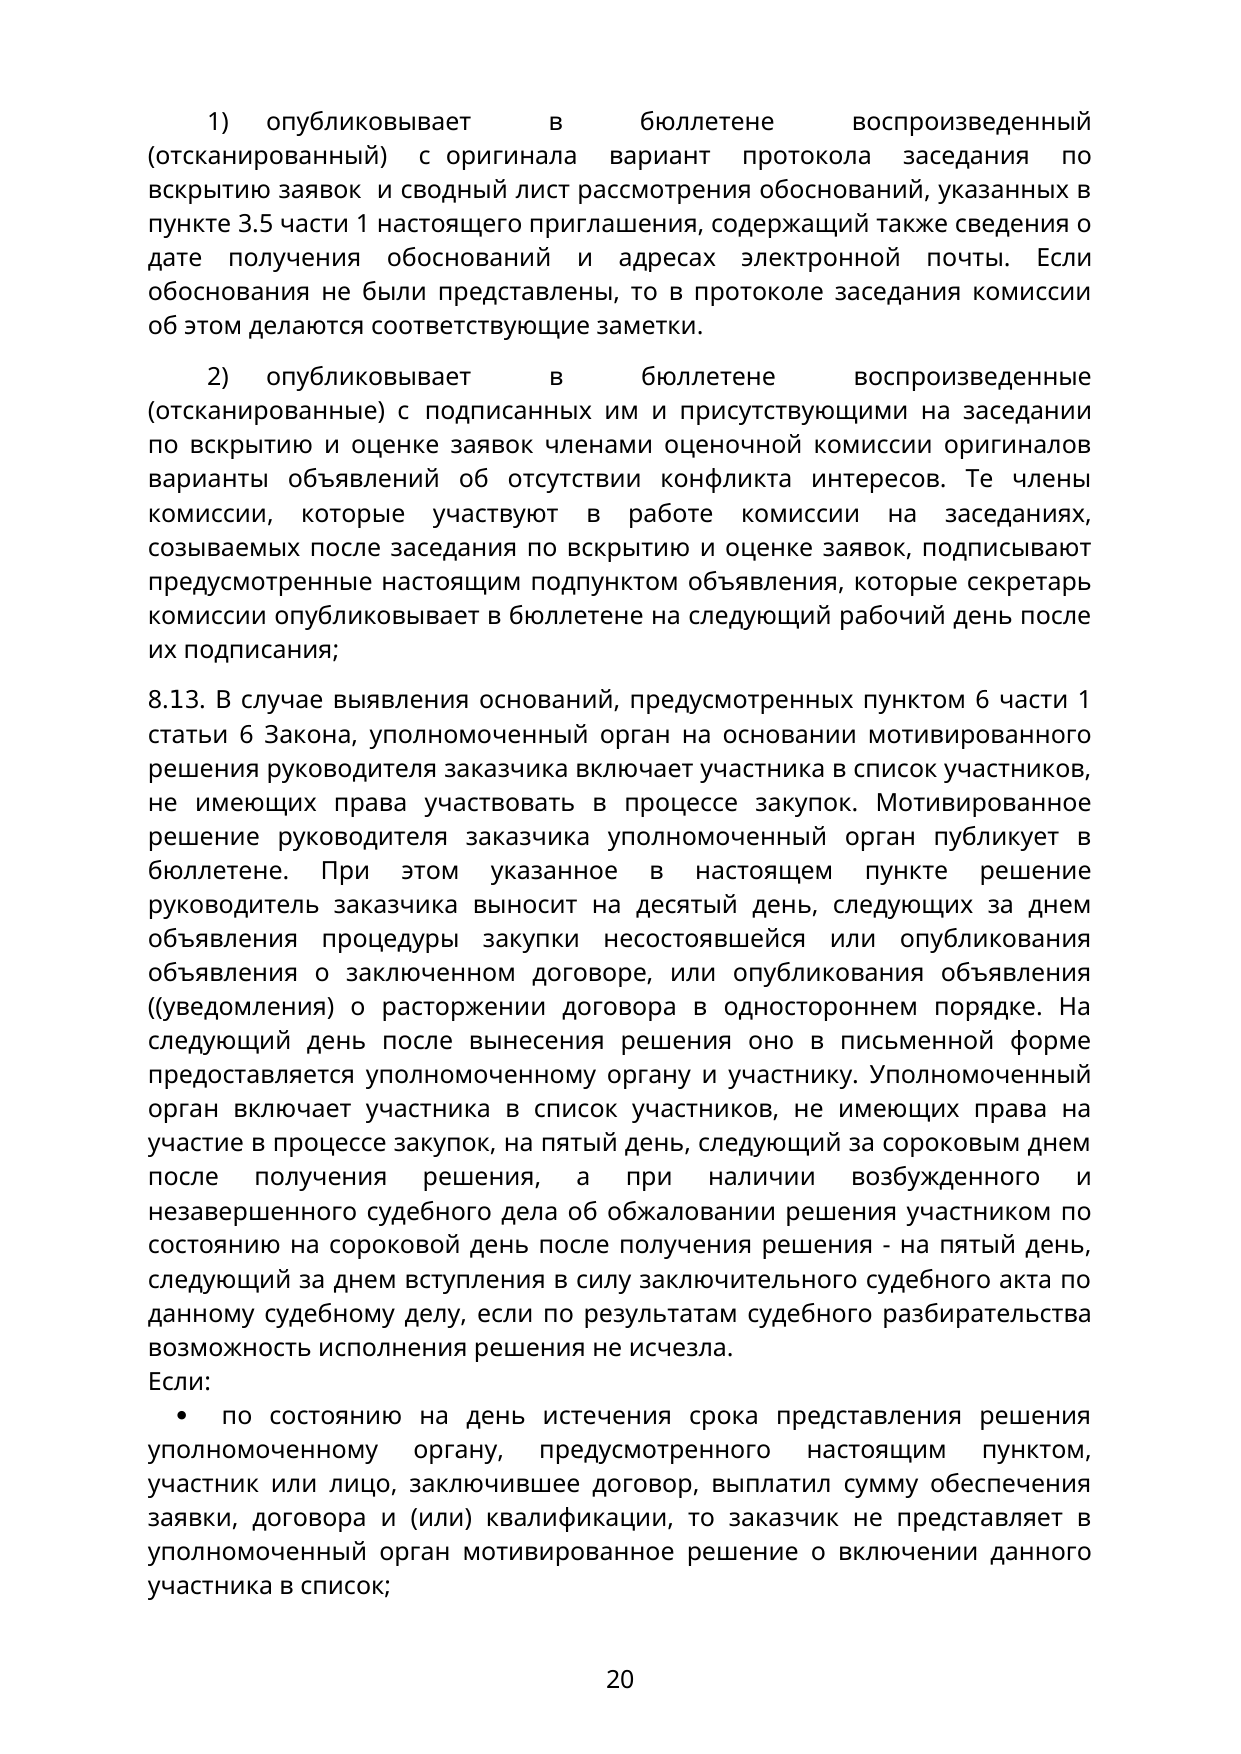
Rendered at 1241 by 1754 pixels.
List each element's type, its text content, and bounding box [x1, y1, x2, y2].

text 8.13. В случае выявления оснований, предусмотренных пунктом 6 части 1 статьи 6 Закона, уполномоченный орган на основании мотивированного решения руководителя заказчика включает участника в список участников, не имеющих права участвовать в процессе закупок. Мотивированное решение руководителя заказчика уполномоченный орган публикует в бюллетене. При этом указанное в настоящем пункте решение руководитель заказчика выносит на десятый день, следующих за днем объявления процедуры закупки несостоявшейся или опубликования объявления о заключенном договоре, или опубликования объявления ((уведомления) о расторжении договора в одностороннем порядке. На следующий день после вынесения решения оно в письменной форме предоставляется уполномоченному органу и участнику. Уполномоченный орган включает участника в список участников, не имеющих права на участие в процессе закупок, на пятый день, следующий за сороковым днем после получения решения, а при наличии возбужденного и незавершенного судебного дела об обжаловании решения участником по состоянию на сороковой день после получения решения - на пятый день, следующий за днем вступления в силу заключительного судебного акта по данному судебному делу, если по результатам судебного разбирательства возможность исполнения решения не исчезла. [148, 682, 1092, 1363]
text 1) опубликовывает в бюллетене воспроизведенный (отсканированный) с оригинала вариант протокола заседания по вскрытию заявок и сводный лист рассмотрения обоснований, указанных в пункте 3.5 части 1 настоящего приглашения, содержащий также сведения о дате получения обоснований и адресах электронной почты. Если обоснования не были представлены, то в протоколе заседания комиссии об этом делаются соответствующие заметки. [148, 103, 1092, 342]
text 2) опубликовывает в бюллетене воспроизведенные (отсканированные) с подписанных им и присутствующими на заседании по вскрытию и оценке заявок членами оценочной комиссии оригиналов варианты объявлений об отсутствии конфликта интересов. Те члены комиссии, которые участвуют в работе комиссии на заседаниях, созываемых после заседания по вскрытию и оценке заявок, подписывают предусмотренные настоящим подпунктом объявления, которые секретарь комиссии опубликовывает в бюллетене на следующий рабочий день после их подписания; [148, 359, 1092, 666]
text Если: [148, 1363, 1092, 1397]
list по состоянию на день истечения срока представления решения уполномоченному органу, предусмотренного настоящим пунктом, участник или лицо, заключившее договор, выплатил сумму обеспечения заявки, договора и (или) квалификации, то заказчик не представляет в уполномоченный орган мотивированное решение о включении данного участника в список; [148, 1397, 1092, 1602]
